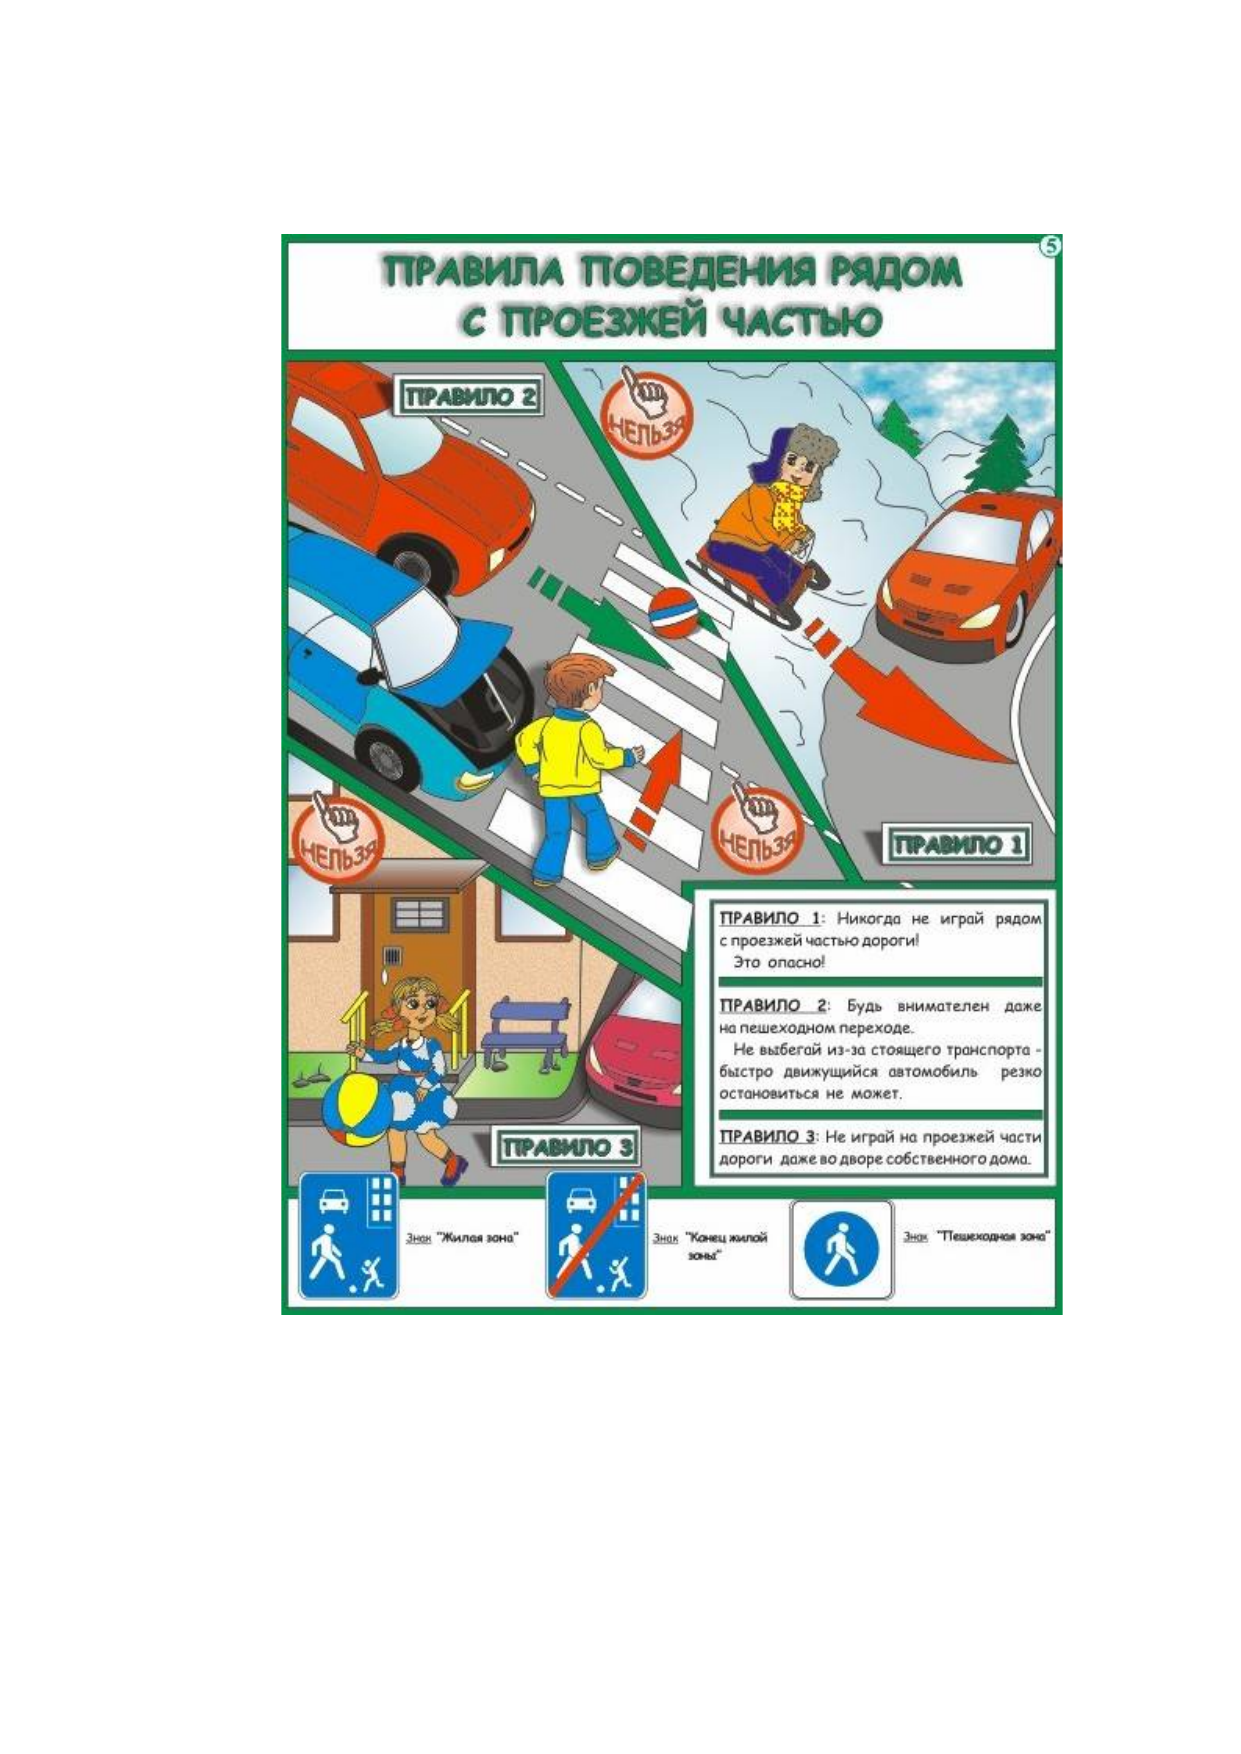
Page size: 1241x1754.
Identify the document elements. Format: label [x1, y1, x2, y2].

picture [281, 234, 1063, 1315]
table_header [177, 118, 1151, 1314]
